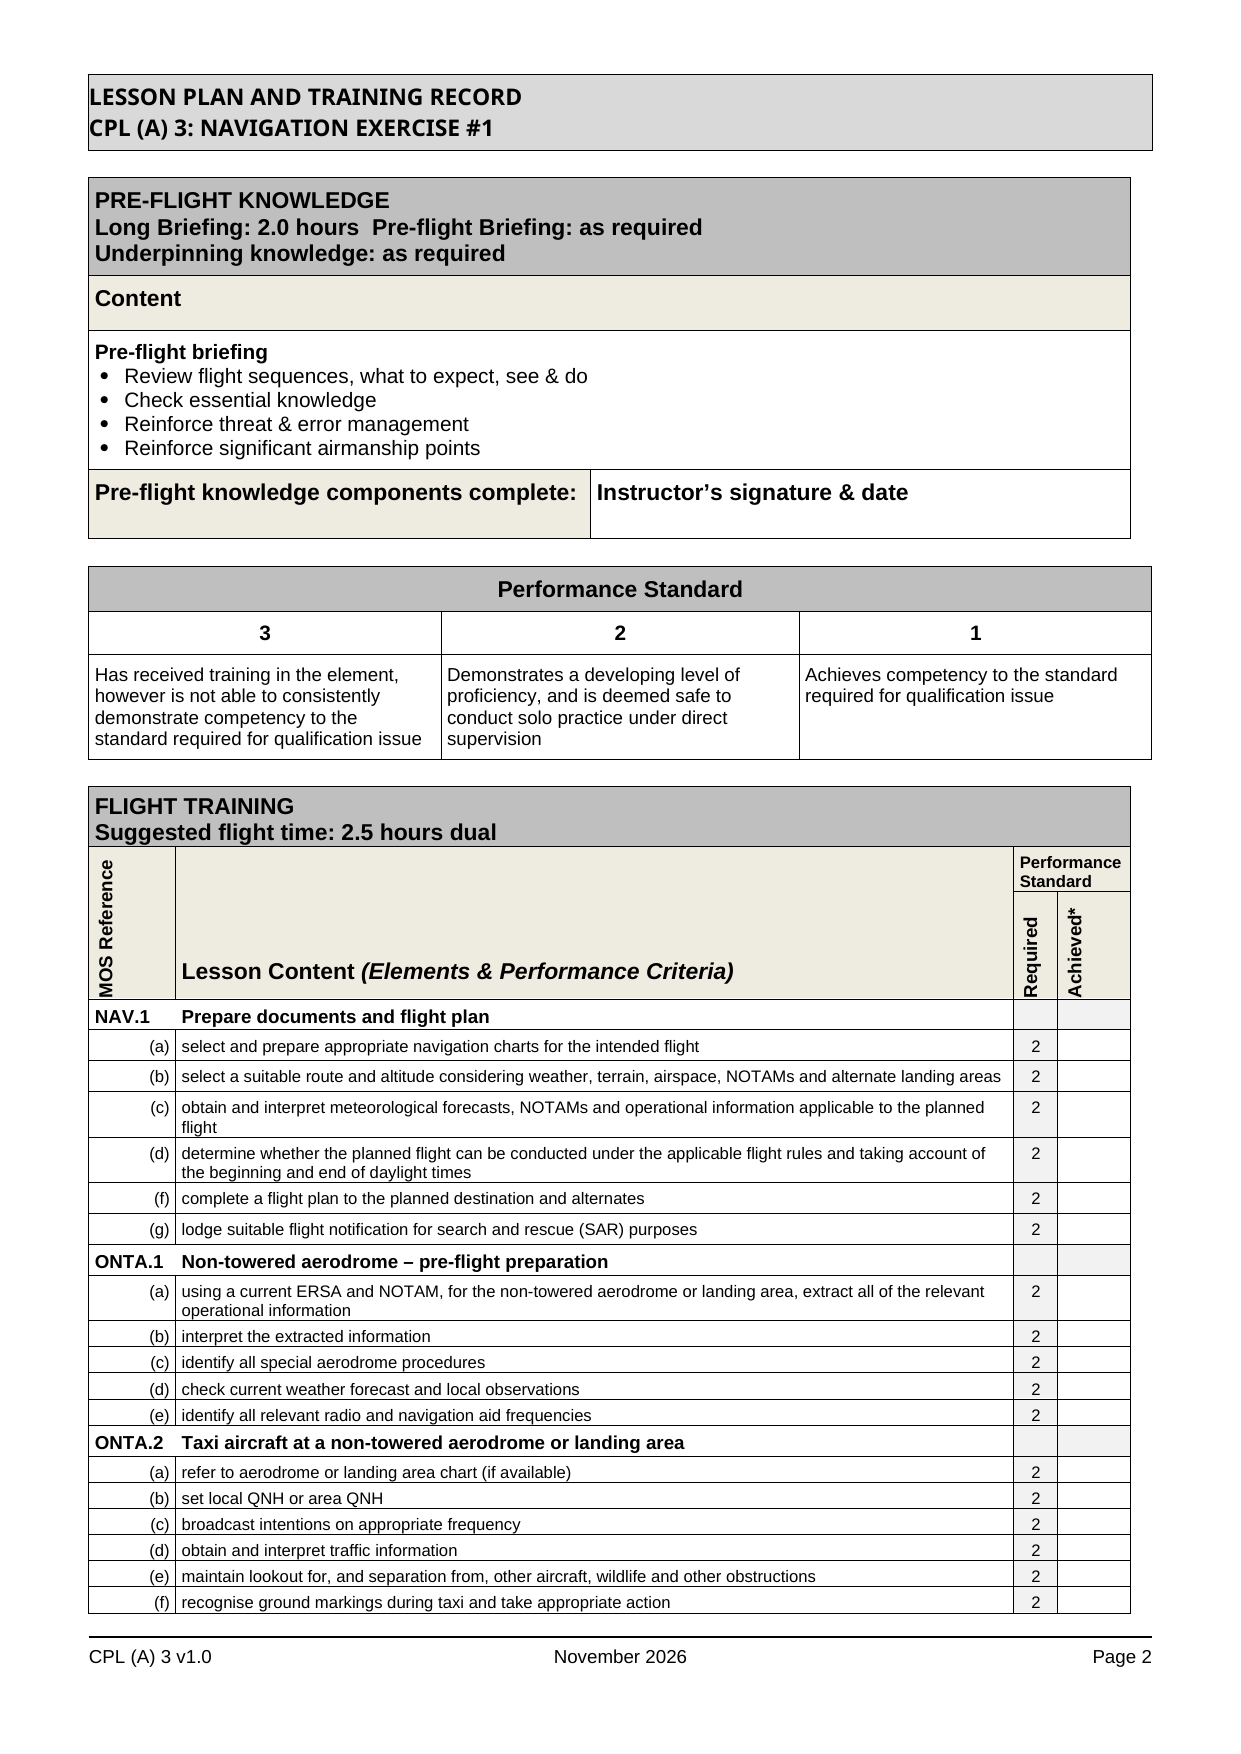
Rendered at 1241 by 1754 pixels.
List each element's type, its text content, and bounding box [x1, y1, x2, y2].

table_cell 2 [1014, 1138, 1057, 1182]
table_cell Demonstrates a developing level of proficiency, and is deemed safe to conduct solo practice under direct supervision [442, 655, 799, 758]
table_cell select a suitable route and altitude considering weather, terrain, airspace, NOTAMs and alternate landing areas [176, 1061, 1013, 1091]
table_cell [89, 1509, 175, 1534]
table_cell Non-towered aerodrome – pre-flight preparation [175, 1245, 1013, 1275]
table_cell [1058, 1509, 1130, 1534]
table_cell [1014, 1426, 1057, 1456]
table_cell Achieved* [1058, 892, 1130, 998]
table_cell Pre-flight knowledge components complete: [89, 470, 590, 538]
table_cell 2 [1014, 1400, 1057, 1424]
table_cell [89, 1373, 175, 1398]
table_cell [89, 1214, 175, 1244]
table_cell identify all relevant radio and navigation aid frequencies [176, 1400, 1013, 1424]
table_cell 2 [1014, 1030, 1057, 1060]
table_cell [1058, 1483, 1130, 1508]
table_cell 2 [1014, 1457, 1057, 1482]
table_cell [89, 1138, 175, 1182]
table_cell MOS Reference [89, 847, 175, 998]
table_cell identify all special aerodrome procedures [176, 1347, 1013, 1372]
table_cell [1058, 1183, 1130, 1213]
table_cell [1058, 1214, 1130, 1244]
table_cell [1058, 1138, 1130, 1182]
table_cell recognise ground markings during taxi and take appropriate action [176, 1587, 1013, 1612]
table_cell [89, 1276, 175, 1320]
table_cell [1058, 1030, 1130, 1060]
table_header FLIGHT TRAINING Suggested flight time: 2.5 hours dual [89, 787, 1130, 846]
table_cell [1014, 1245, 1057, 1275]
table_cell [1058, 1321, 1130, 1346]
table_cell complete a flight plan to the planned destination and alternates [176, 1183, 1013, 1213]
table_cell maintain lookout for, and separation from, other aircraft, wildlife and other obstructions [176, 1561, 1013, 1586]
table_cell Pre-flight briefing Review flight sequences, what to expect, see & do Check essential knowledge Reinforce threat & error management Reinforce significant airmanship points [89, 331, 1130, 469]
table_cell 2 [1014, 1214, 1057, 1244]
table_cell 2 [1014, 1061, 1057, 1091]
table_cell 2 [1014, 1183, 1057, 1213]
table_cell [89, 1587, 175, 1612]
table_cell [1058, 1400, 1130, 1424]
table_cell 3 [89, 612, 441, 653]
table_cell [89, 1483, 175, 1508]
table_cell [1014, 1000, 1057, 1029]
table_cell ONTA.1 [89, 1245, 175, 1275]
table_cell 2 [1014, 1092, 1057, 1137]
table_cell [1058, 1561, 1130, 1586]
table_cell Has received training in the element, however is not able to consistently demonstrate competency to the standard required for qualification issue [89, 655, 441, 758]
table_cell [1058, 1587, 1130, 1612]
table_cell 2 [1014, 1509, 1057, 1534]
table_cell [89, 1092, 175, 1137]
table_cell 2 [1014, 1373, 1057, 1398]
table_cell [89, 1061, 175, 1091]
table_cell [1058, 1245, 1130, 1275]
table_cell [89, 1561, 175, 1586]
table_cell Instructor’s signature & date [591, 470, 1130, 538]
table_cell determine whether the planned flight can be conducted under the applicable flight rules and taking account of the beginning and end of daylight times [176, 1138, 1013, 1182]
table_cell [89, 1183, 175, 1213]
table_cell Required [1014, 892, 1057, 998]
table_cell [1058, 1426, 1130, 1456]
table_cell Lesson Content (Elements & Performance Criteria) [176, 847, 1013, 998]
table_cell 2 [1014, 1561, 1057, 1586]
table_cell [1058, 1092, 1130, 1137]
table_cell [89, 1030, 175, 1060]
table_cell 2 [1014, 1587, 1057, 1612]
table_cell [89, 1457, 175, 1482]
table_cell Taxi aircraft at a non-towered aerodrome or landing area [175, 1426, 1013, 1456]
table_cell [1058, 1347, 1130, 1372]
table_cell using a current ERSA and NOTAM, for the non-towered aerodrome or landing area, extract all of the relevant operational information [176, 1276, 1013, 1320]
table_cell [1058, 1276, 1130, 1320]
table_cell broadcast intentions on appropriate frequency [176, 1509, 1013, 1534]
table_cell interpret the extracted information [176, 1321, 1013, 1346]
table_cell 1 [800, 612, 1151, 653]
table_cell Achieves competency to the standard required for qualification issue [800, 655, 1151, 758]
table_cell [1058, 1061, 1130, 1091]
table_cell [1058, 1457, 1130, 1482]
table_cell Performance Standard [1014, 847, 1130, 891]
table_cell 2 [1014, 1483, 1057, 1508]
table_cell [1058, 1535, 1130, 1560]
table_cell NAV.1 [89, 1000, 175, 1029]
table_header Performance Standard [89, 567, 1151, 611]
table_cell [1058, 1000, 1130, 1029]
table_cell 2 [1014, 1347, 1057, 1372]
table_cell [1058, 1373, 1130, 1398]
table_cell ONTA.2 [89, 1426, 175, 1456]
table_cell Prepare documents and flight plan [175, 1000, 1013, 1029]
table_cell 2 [1014, 1276, 1057, 1320]
table_cell [89, 1400, 175, 1424]
table_cell [89, 1321, 175, 1346]
table_cell select and prepare appropriate navigation charts for the intended flight [176, 1030, 1013, 1060]
table_cell obtain and interpret traffic information [176, 1535, 1013, 1560]
table_cell 2 [1014, 1321, 1057, 1346]
table_cell refer to aerodrome or landing area chart (if available) [176, 1457, 1013, 1482]
table_cell obtain and interpret meteorological forecasts, NOTAMs and operational information applicable to the planned flight [176, 1092, 1013, 1137]
table_cell Content [89, 276, 1130, 330]
table_cell 2 [442, 612, 799, 653]
table_cell set local QNH or area QNH [176, 1483, 1013, 1508]
table_cell [89, 1347, 175, 1372]
table_cell lodge suitable flight notification for search and rescue (SAR) purposes [176, 1214, 1013, 1244]
table_header PRE-FLIGHT KNOWLEDGE Long Briefing: 2.0 hours Pre-flight Briefing: as required Underpinning knowledge: as required [89, 178, 1130, 275]
table_cell check current weather forecast and local observations [176, 1373, 1013, 1398]
table_cell [89, 1535, 175, 1560]
table_cell 2 [1014, 1535, 1057, 1560]
